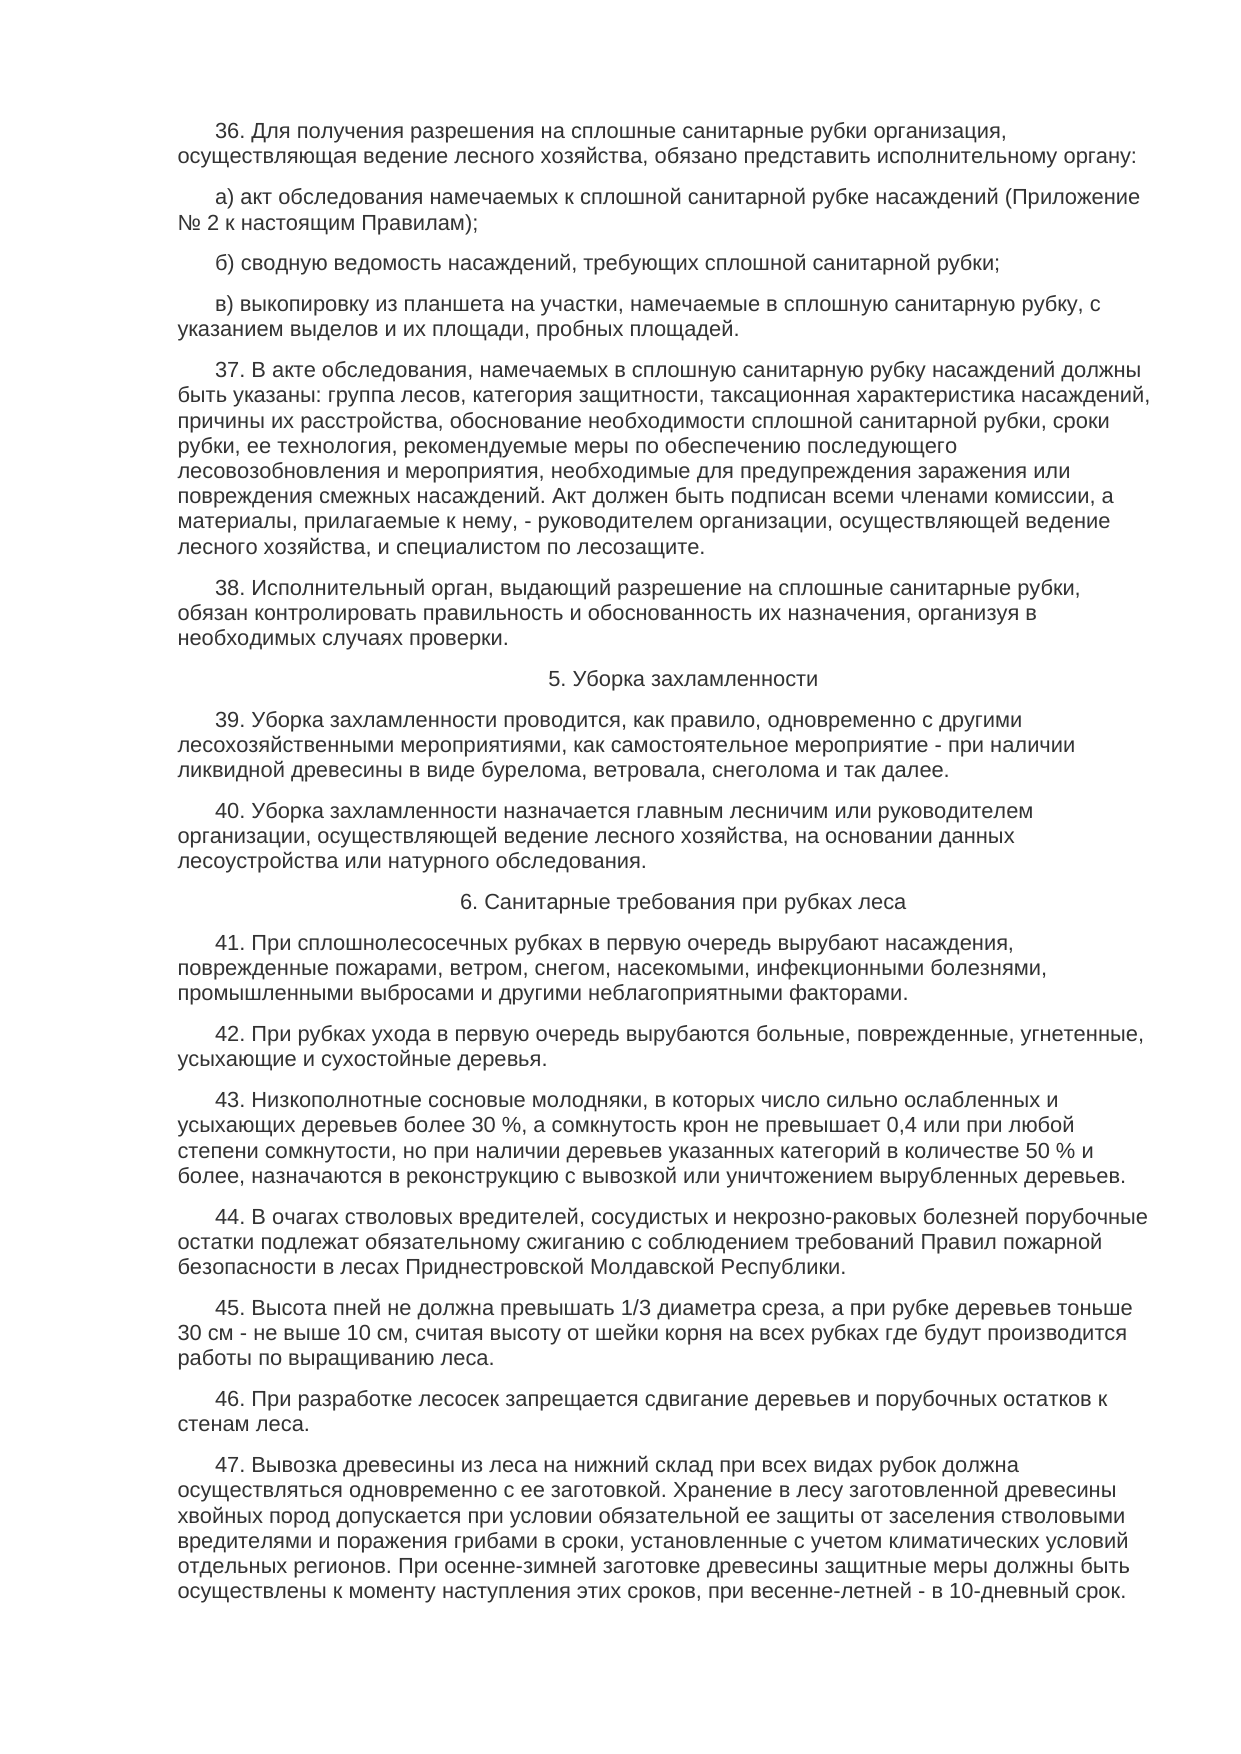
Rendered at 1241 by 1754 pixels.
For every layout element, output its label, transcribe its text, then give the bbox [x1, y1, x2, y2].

text 5. Уборка захламленности [177, 666, 1152, 691]
text 44. В очагах стволовых вредителей, сосудистых и некрозно-раковых болезней порубочные остатки подлежат обязательному сжиганию с соблюдением требований Правил пожарной безопасности в лесах Приднестровской Молдавской Республики. [177, 1203, 1152, 1279]
text 37. В акте обследования, намечаемых в сплошную санитарную рубку насаждений должны быть указаны: группа лесов, категория защитности, таксационная характеристика насаждений, причины их расстройства, обоснование необходимости сплошной санитарной рубки, сроки рубки, ее технология, рекомендуемые меры по обеспечению последующего лесовозобновления и мероприятия, необходимые для предупреждения заражения или повреждения смежных насаждений. Акт должен быть подписан всеми членами комиссии, а материалы, прилагаемые к нему, - руководителем организации, осуществляющей ведение лесного хозяйства, и специалистом по лесозащите. [177, 357, 1152, 559]
text 6. Санитарные требования при рубках леса [177, 889, 1152, 914]
text 39. Уборка захламленности проводится, как правило, одновременно с другими лесохозяйственными мероприятиями, как самостоятельное мероприятие - при наличии ликвидной древесины в виде бурелома, ветровала, снеголома и так далее. [177, 706, 1152, 782]
text 40. Уборка захламленности назначается главным лесничим или руководителем организации, осуществляющей ведение лесного хозяйства, на основании данных лесоустройства или натурного обследования. [177, 798, 1152, 873]
text б) сводную ведомость насаждений, требующих сплошной санитарной рубки; [177, 250, 1152, 275]
text 41. При сплошнолесосечных рубках в первую очередь вырубают насаждения, поврежденные пожарами, ветром, снегом, насекомыми, инфекционными болезнями, промышленными выбросами и другими неблагоприятными факторами. [177, 930, 1152, 1005]
text 43. Низкополнотные сосновые молодняки, в которых число сильно ослабленных и усыхающих деревьев более 30 %, а сомкнутость крон не превышает 0,4 или при любой степени сомкнутости, но при наличии деревьев указанных категорий в количестве 50 % и более, назначаются в реконструкцию с вывозкой или уничтожением вырубленных деревьев. [177, 1087, 1152, 1188]
text в) выкопировку из планшета на участки, намечаемые в сплошную санитарную рубку, с указанием выделов и их площади, пробных площадей. [177, 291, 1152, 341]
text 38. Исполнительный орган, выдающий разрешение на сплошные санитарные рубки, обязан контролировать правильность и обоснованность их назначения, организуя в необходимых случаях проверки. [177, 574, 1152, 650]
text 47. Вывозка древесины из леса на нижний склад при всех видах рубок должна осуществляться одновременно с ее заготовкой. Хранение в лесу заготовленной древесины хвойных пород допускается при условии обязательной ее защиты от заселения стволовыми вредителями и поражения грибами в сроки, установленные с учетом климатических условий отдельных регионов. При осенне-зимней заготовке древесины защитные меры должны быть осуществлены к моменту наступления этих сроков, при весенне-летней - в 10-дневный срок. [177, 1452, 1152, 1603]
text 42. При рубках ухода в первую очередь вырубаются больные, поврежденные, угнетенные, усыхающие и сухостойные деревья. [177, 1021, 1152, 1071]
text 45. Высота пней не должна превышать 1/3 диаметра среза, а при рубке деревьев тоньше 30 см - не выше 10 см, считая высоту от шейки корня на всех рубках где будут производится работы по выращиванию леса. [177, 1295, 1152, 1370]
text а) акт обследования намечаемых к сплошной санитарной рубке насаждений (Приложение № 2 к настоящим Правилам); [177, 184, 1152, 234]
text 36. Для получения разрешения на сплошные санитарные рубки организация, осуществляющая ведение лесного хозяйства, обязано представить исполнительному органу: [177, 118, 1152, 168]
text 46. При разработке лесосек запрещается сдвигание деревьев и порубочных остатков к стенам леса. [177, 1386, 1152, 1436]
